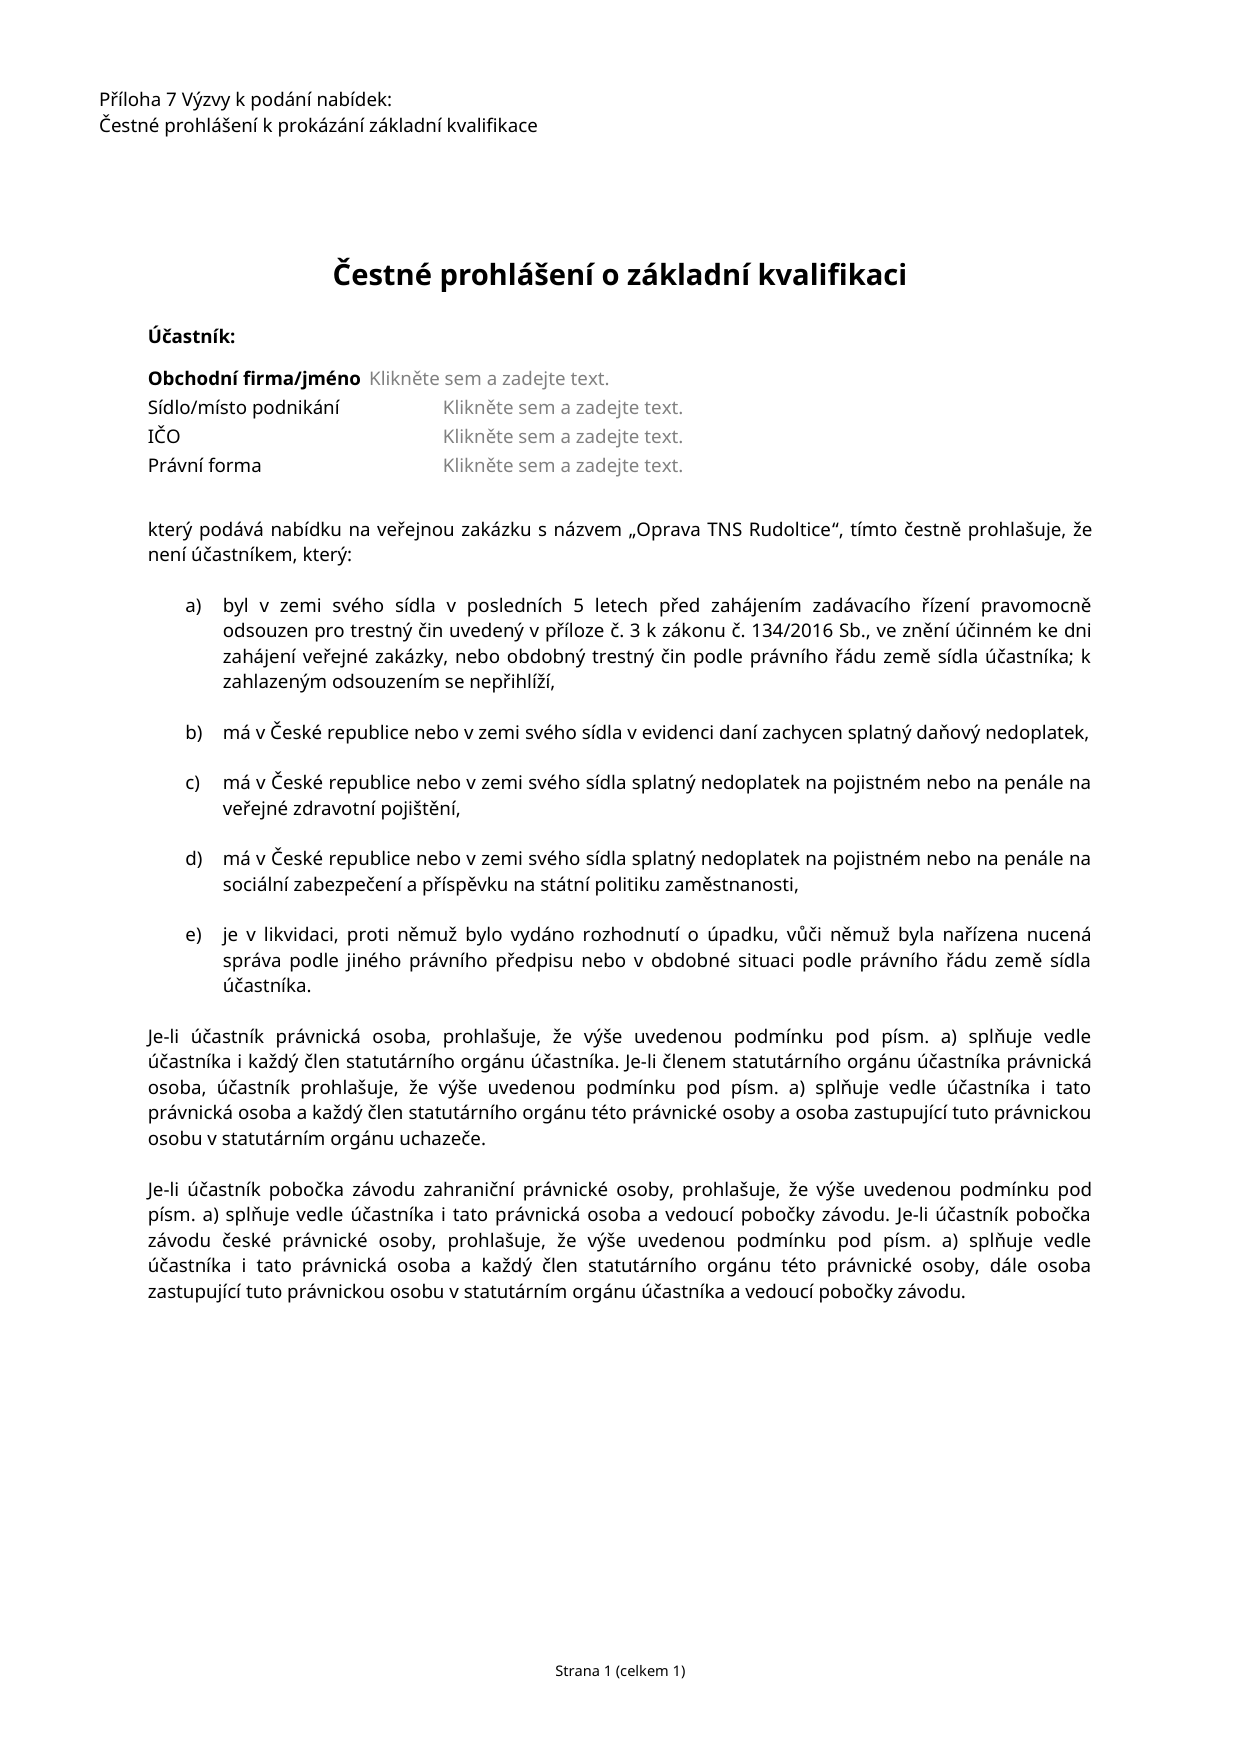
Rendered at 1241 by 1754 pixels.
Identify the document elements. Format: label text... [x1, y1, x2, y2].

list byl v zemi svého sídla v posledních 5 letech před zahájením zadávacího řízení pravomocně odsouzen pro trestný čin uvedený v příloze č. 3 k zákonu č. 134/2016 Sb., ve znění účinném ke dni zahájení veřejné zakázky, nebo obdobný trestný čin podle právního řádu země sídla účastníka; k zahlazeným odsouzením se nepřihlíží, [185, 592, 1093, 694]
list má v České republice nebo v zemi svého sídla v evidenci daní zachycen splatný daňový nedoplatek, [185, 719, 1093, 744]
title Čestné prohlášení o základní kvalifikaci [148, 254, 1093, 293]
text IČO [148, 420, 1093, 449]
text Je-li účastník pobočka závodu zahraniční právnické osoby, prohlašuje, že výše uvedenou podmínku pod písm. a) splňuje vedle účastníka i tato právnická osoba a vedoucí pobočky závodu. Je-li účastník pobočka závodu české právnické osoby, prohlašuje, že výše uvedenou podmínku pod písm. a) splňuje vedle účastníka i tato právnická osoba a každý člen statutárního orgánu této právnické osoby, dále osoba zastupující tuto právnickou osobu v statutárním orgánu účastníka a vedoucí pobočky závodu. [148, 1176, 1093, 1304]
text Právní forma [148, 449, 1093, 478]
text Je-li účastník právnická osoba, prohlašuje, že výše uvedenou podmínku pod písm. a) splňuje vedle účastníka i každý člen statutárního orgánu účastníka. Je-li členem statutárního orgánu účastníka právnická osoba, účastník prohlašuje, že výše uvedenou podmínku pod písm. a) splňuje vedle účastníka i tato právnická osoba a každý člen statutárního orgánu této právnické osoby a osoba zastupující tuto právnickou osobu v statutárním orgánu uchazeče. [148, 1023, 1093, 1151]
list je v likvidaci, proti němuž bylo vydáno rozhodnutí o úpadku, vůči němuž byla nařízena nucená správa podle jiného právního předpisu nebo v obdobné situaci podle právního řádu země sídla účastníka. [185, 922, 1093, 998]
text který podává nabídku na veřejnou zakázku s názvem „Oprava TNS Rudoltice“, tímto čestně prohlašuje, že není účastníkem, který: [148, 516, 1093, 567]
list má v České republice nebo v zemi svého sídla splatný nedoplatek na pojistném nebo na penále na sociální zabezpečení a příspěvku na státní politiku zaměstnanosti, [185, 846, 1093, 897]
text Účastník: [148, 318, 1093, 349]
list má v České republice nebo v zemi svého sídla splatný nedoplatek na pojistném nebo na penále na veřejné zdravotní pojištění, [185, 769, 1093, 821]
text Sídlo/místo podnikání [148, 391, 1093, 420]
text Obchodní firma/jméno [148, 362, 1093, 391]
